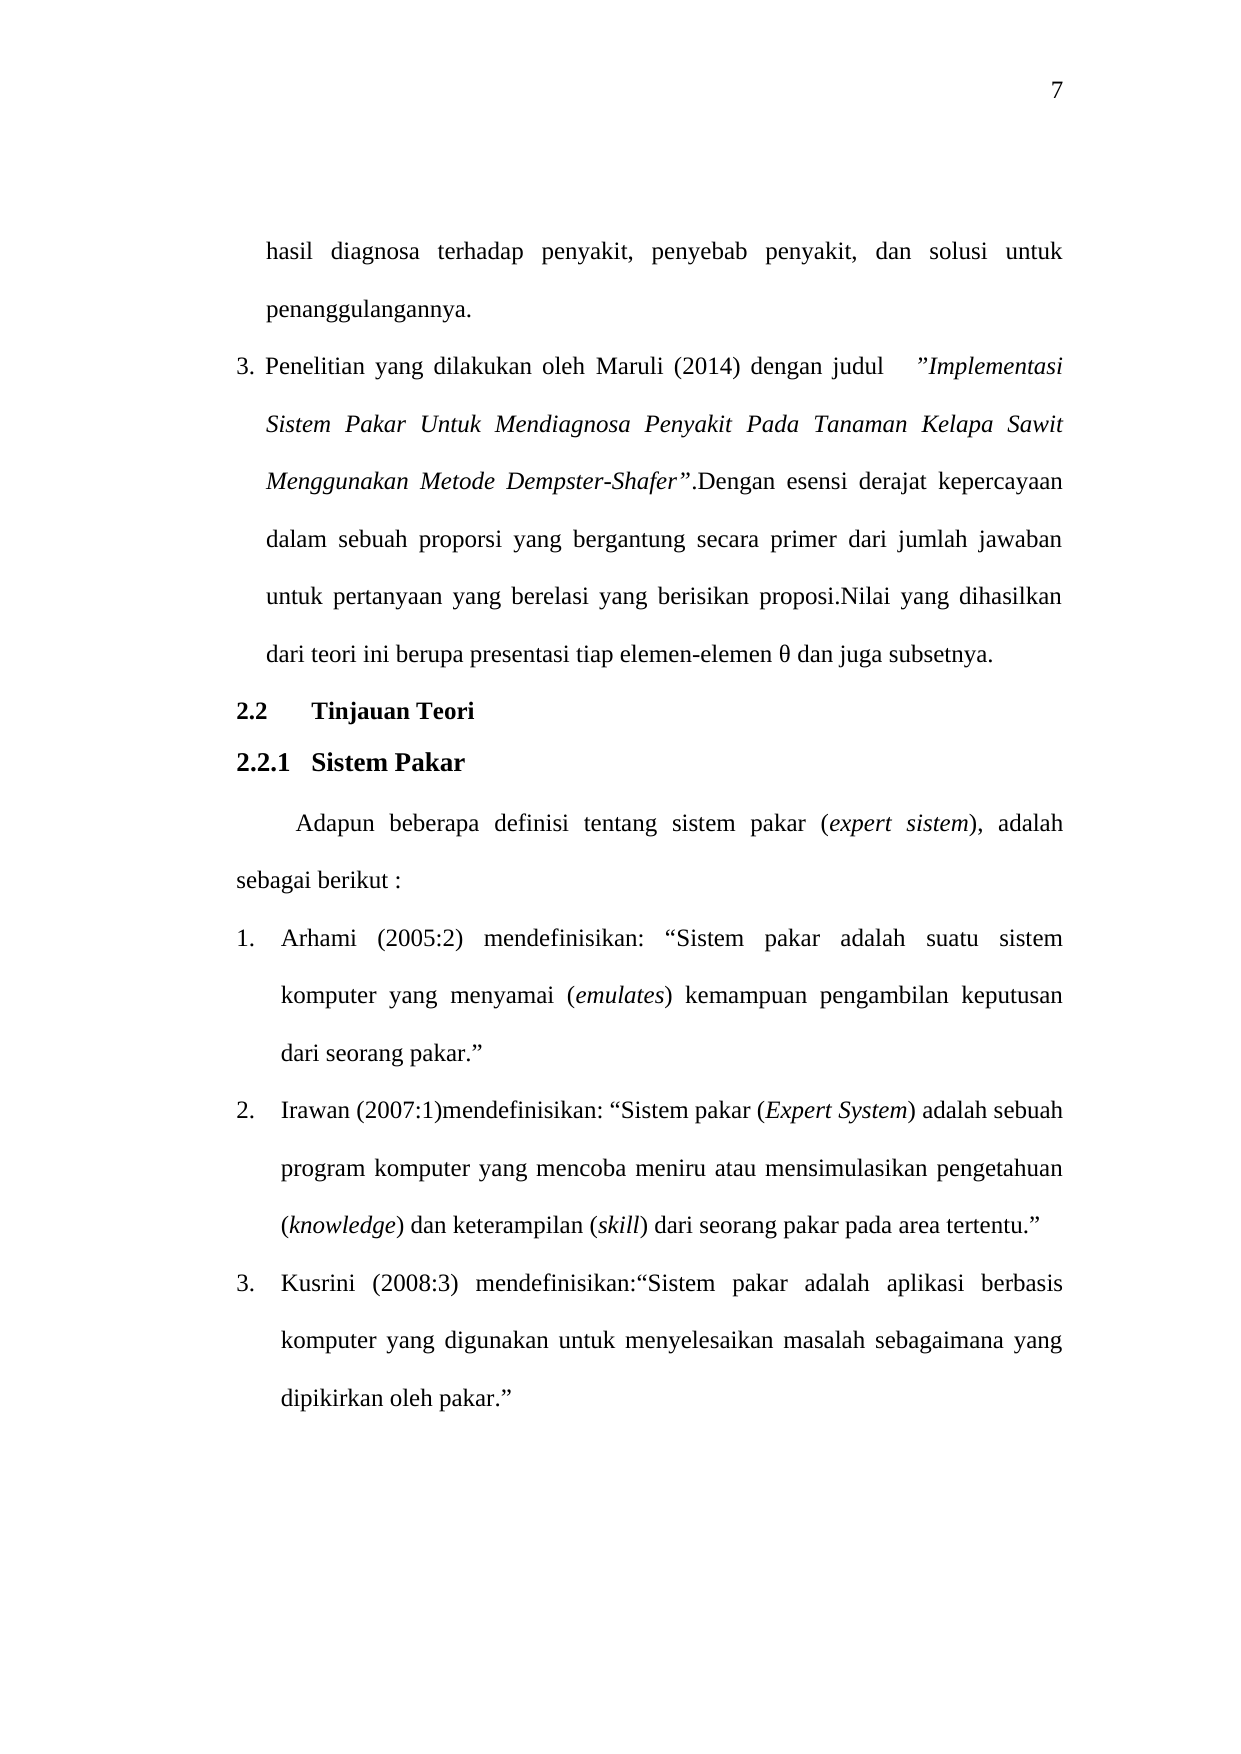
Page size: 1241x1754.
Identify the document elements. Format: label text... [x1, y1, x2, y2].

list Irawan (2007:1)mendefinisikan: “Sistem pakar (Expert System) adalah sebuah program komputer yang mencoba meniru atau mensimulasikan pengetahuan (knowledge) dan keterampilan (skill) dari seorang pakar pada area tertentu.” [236, 1096, 1063, 1239]
text Adapun beberapa definisi tentang sistem pakar (expert sistem), adalah sebagai berikut : [236, 808, 1063, 894]
list Arhami (2005:2) mendefinisikan: “Sistem pakar adalah suatu sistem komputer yang menyamai (emulates) kemampuan pengambilan keputusan dari seorang pakar.” [236, 923, 1063, 1067]
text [236, 236, 1063, 322]
subtitle 2.2.1 Sistem Pakar [236, 746, 1063, 777]
text 2.2 Tinjauan Teori [236, 696, 1063, 725]
list Kusrini (2008:3) mendefinisikan:“Sistem pakar adalah aplikasi berbasis komputer yang digunakan untuk menyelesaikan masalah sebagaimana yang dipikirkan oleh pakar.” [236, 1268, 1063, 1412]
text 3. Penelitian yang dilakukan oleh Maruli (2014) dengan judul ”Implementasi Sistem Pakar Untuk Mendiagnosa Penyakit Pada Tanaman Kelapa Sawit Menggunakan Metode Dempster-Shafer”.Dengan esensi derajat kepercayaan dalam sebuah proporsi yang bergantung secara primer dari jumlah jawaban untuk pertanyaan yang berelasi yang berisikan proposi.Nilai yang dihasilkan dari teori ini berupa presentasi tiap elemen-elemen θ dan juga subsetnya. [236, 351, 1063, 667]
